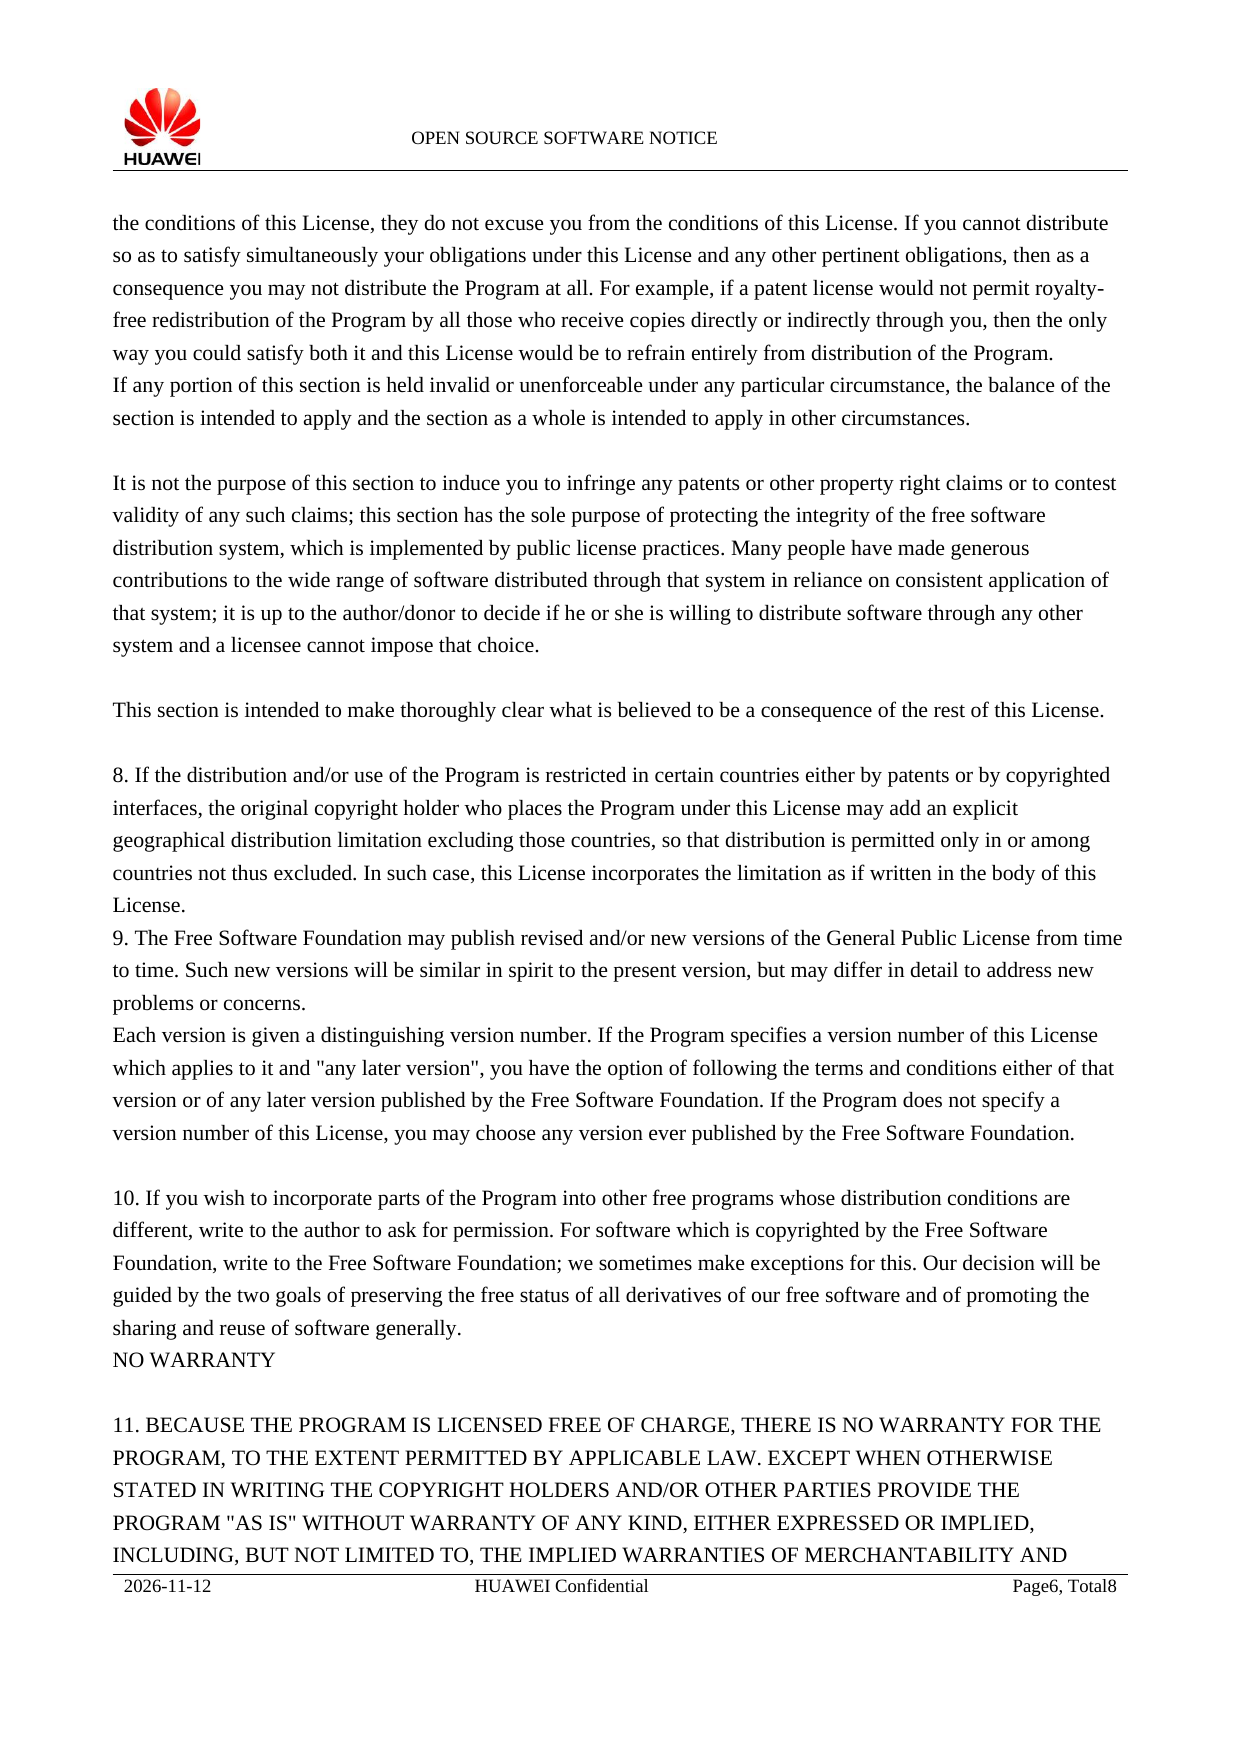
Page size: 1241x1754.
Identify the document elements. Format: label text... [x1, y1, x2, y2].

picture [124, 88, 201, 165]
